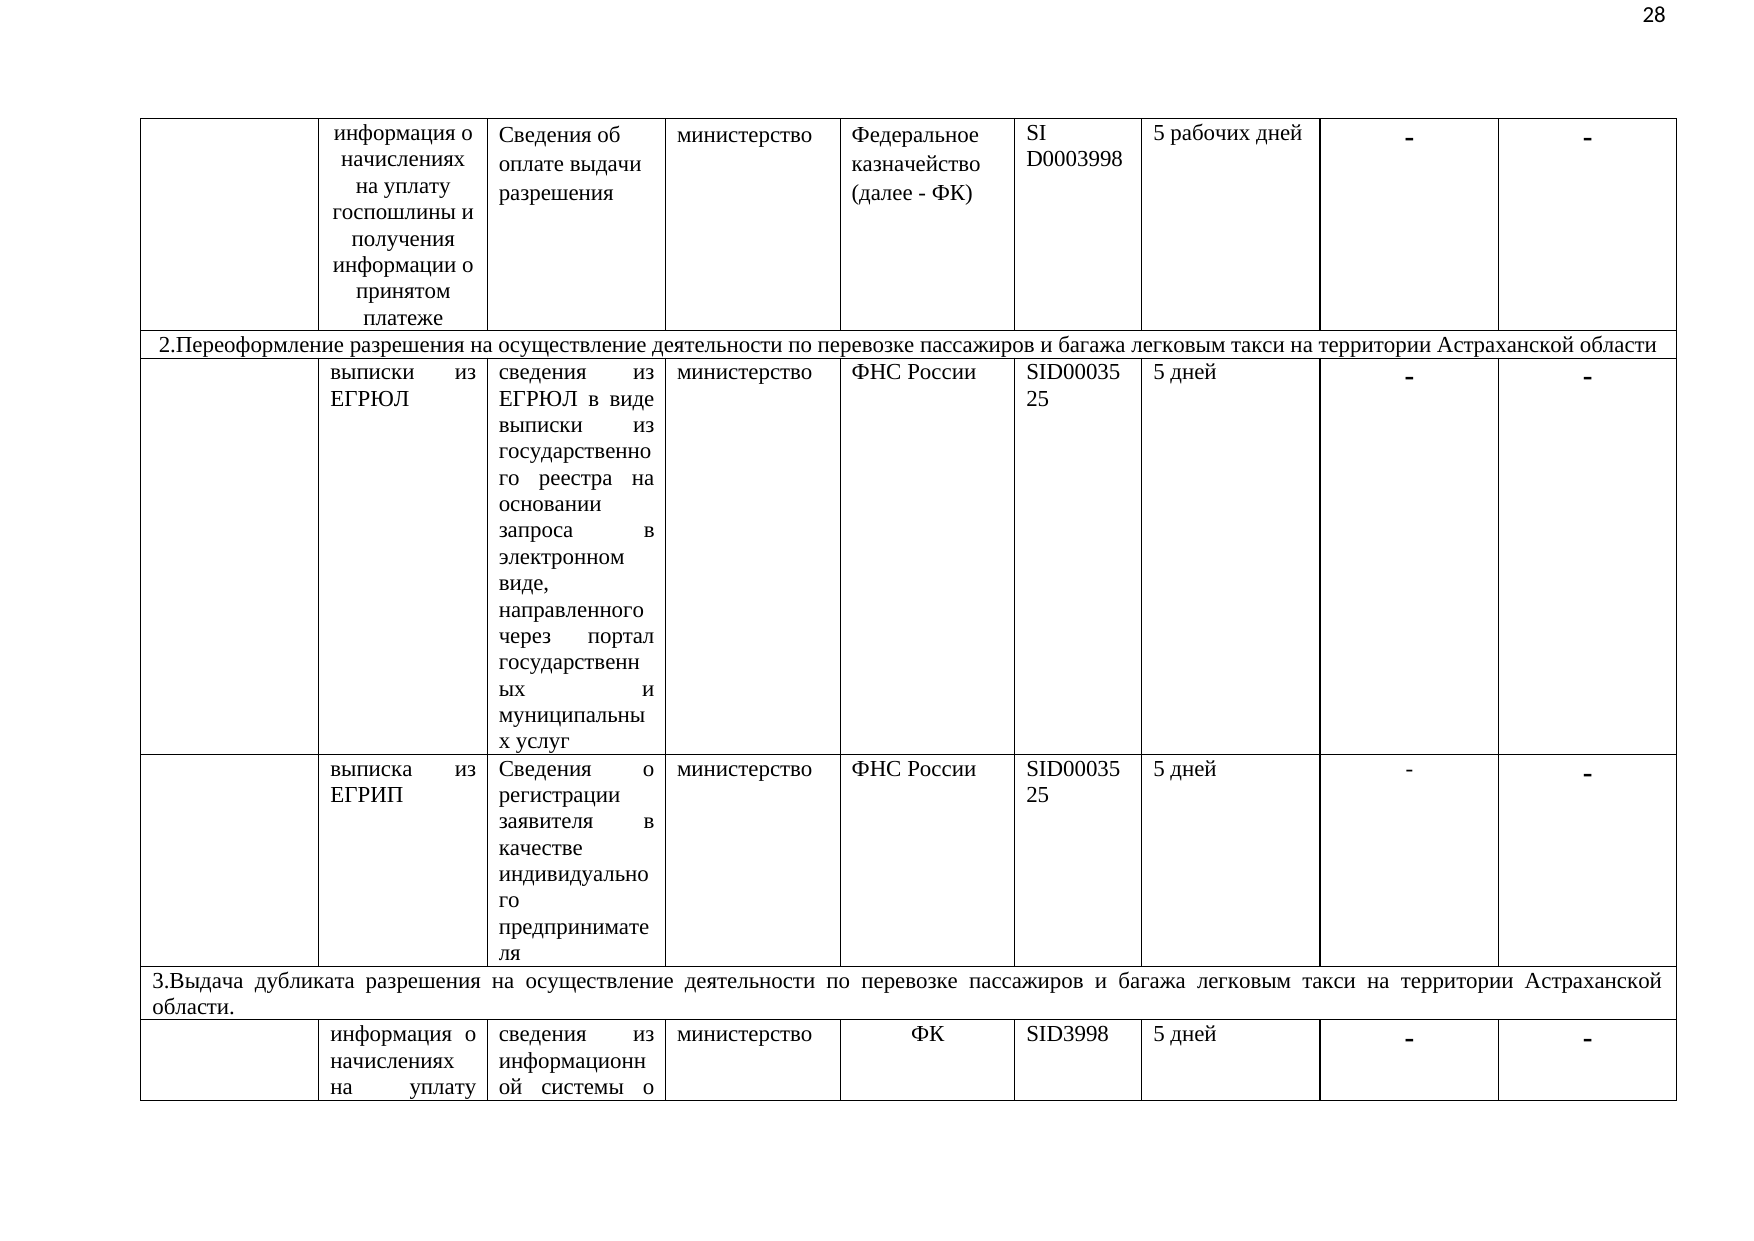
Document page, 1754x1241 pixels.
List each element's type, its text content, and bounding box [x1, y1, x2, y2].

table_cell информация о начислениях на уплату госпошлины и получения информации о принятом платеже [319, 119, 487, 330]
table_cell - [1499, 359, 1676, 754]
table_cell министерство [666, 1020, 840, 1099]
table_cell [141, 359, 318, 754]
table_cell выписка из ЕГРИП [319, 755, 487, 966]
table_cell [141, 755, 318, 966]
table_cell SID0003525 [1015, 359, 1141, 754]
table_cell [319, 1020, 487, 1099]
table_cell ФНС России [841, 755, 1014, 966]
table_cell ФНС России [841, 359, 1014, 754]
table_cell Федеральное казначейство (далее - ФК) [841, 119, 1014, 330]
table_cell министерство [666, 755, 840, 966]
table_cell - [1499, 1020, 1676, 1099]
table_cell министерство [666, 119, 840, 330]
table_cell 5 дней [1142, 359, 1319, 754]
table_cell 3.Выдача дубликата разрешения на осуществление деятельности по перевозке пассажиров и багажа легковым такси на территории Астраханской области. [141, 967, 1676, 1019]
table_cell SID3998 [1015, 1020, 1141, 1099]
table_cell сведения из ЕГРЮЛ в виде выписки из государственного реестра на основании запроса в электронном виде, направленного через портал государственных и муниципальных услуг [488, 359, 665, 754]
table_cell 2.Переоформление разрешения на осуществление деятельности по перевозке пассажиров и багажа легковым такси на территории Астраханской области [141, 331, 1676, 357]
table_cell - [1321, 119, 1498, 330]
table_cell SID0003998 [1015, 119, 1141, 330]
table_cell 5 дней [1142, 755, 1319, 966]
table_cell Сведения об оплате выдачи разрешения [488, 119, 665, 330]
table_cell - [1499, 755, 1676, 966]
table_cell 5 дней [1142, 1020, 1319, 1099]
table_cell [488, 1020, 665, 1099]
table_cell SID0003525 [1015, 755, 1141, 966]
table_cell [141, 119, 318, 330]
table_cell - [1321, 755, 1498, 966]
table_cell 5 рабочих дней [1142, 119, 1319, 330]
table_cell - [1321, 359, 1498, 754]
table_cell министерство [666, 359, 840, 754]
table_cell Сведения о регистрации заявителя в качестве индивидуального предпринимателя [488, 755, 665, 966]
table_cell - [1321, 1020, 1498, 1099]
table_cell - [1499, 119, 1676, 330]
table_cell [141, 1020, 318, 1099]
table_cell ФК [841, 1020, 1014, 1099]
table_cell выписки из ЕГРЮЛ [319, 359, 487, 754]
